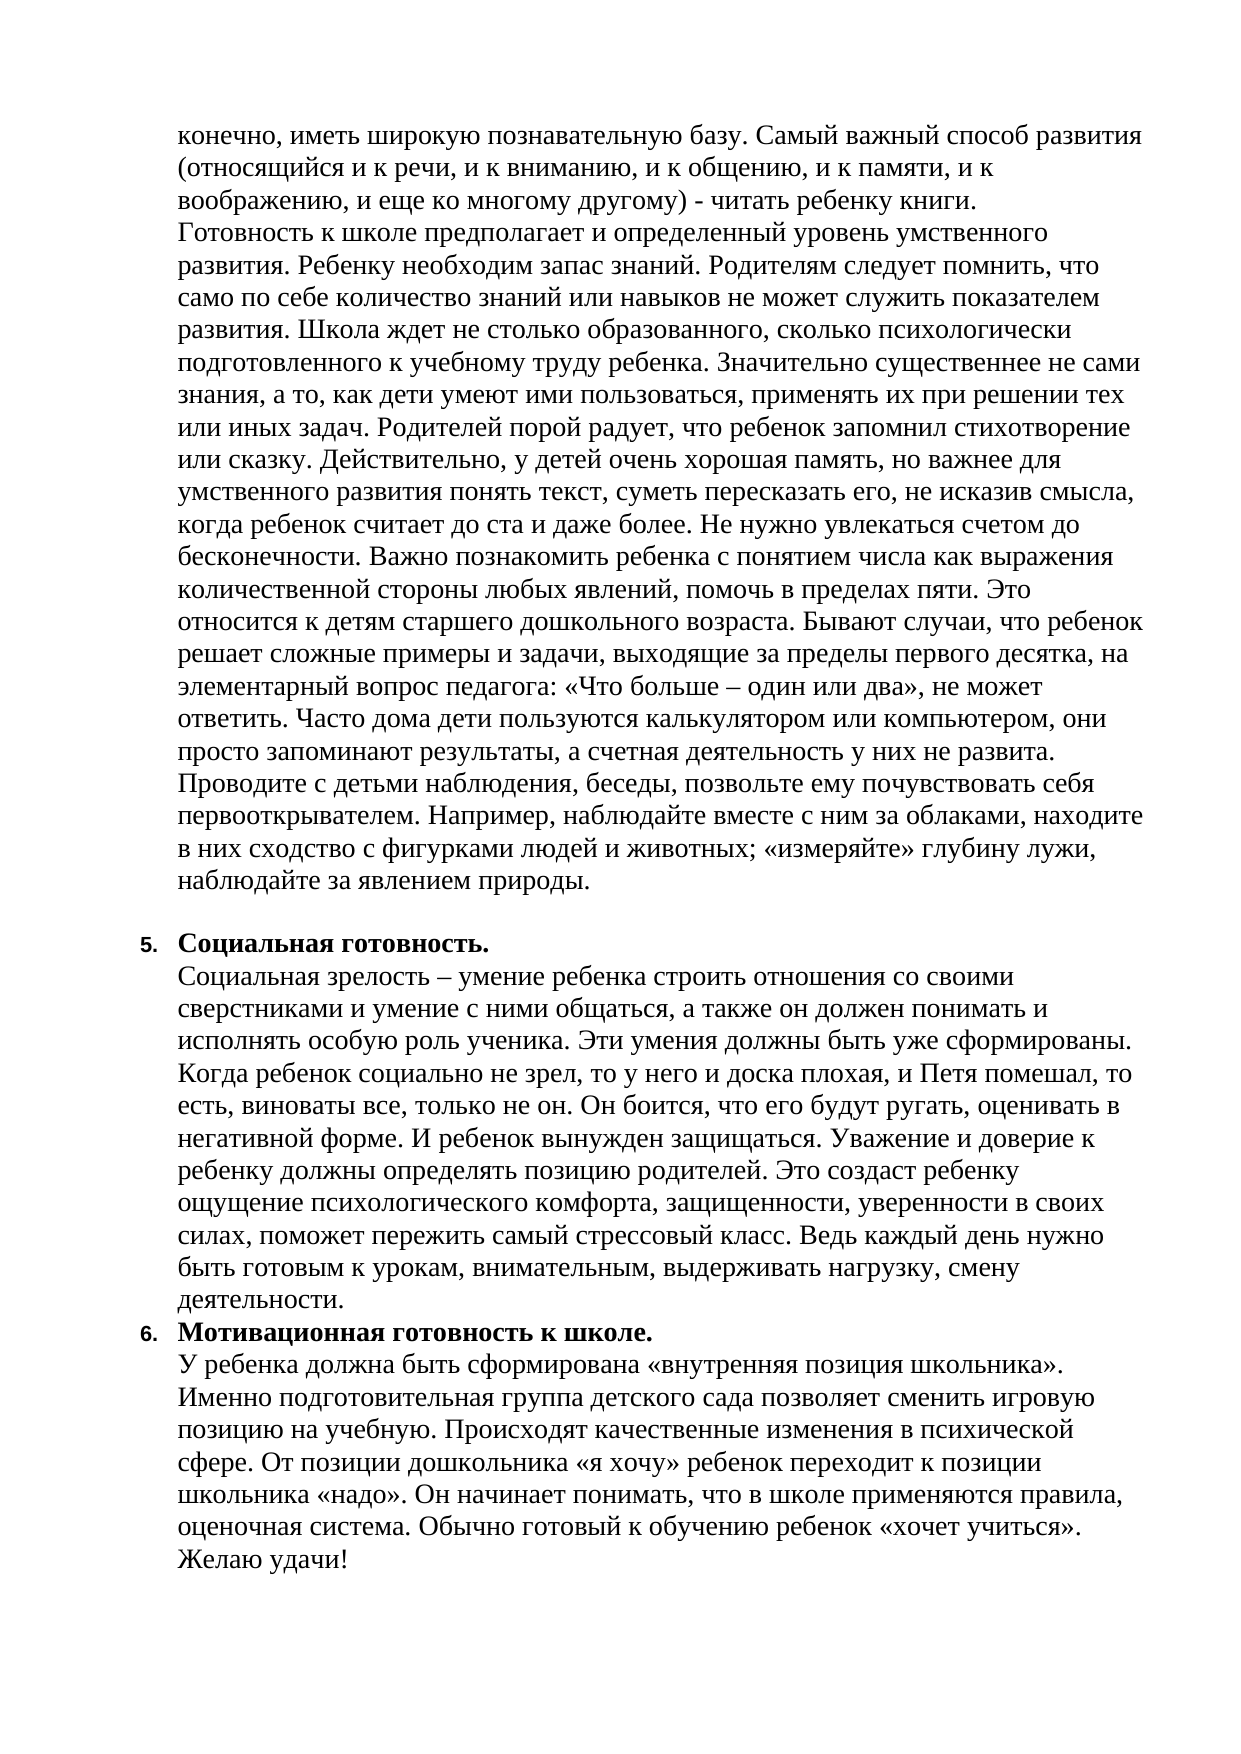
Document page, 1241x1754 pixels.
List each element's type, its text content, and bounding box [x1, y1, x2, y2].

list Социальная готовность. [140, 926, 1152, 959]
text Проводите с детьми наблюдения, беседы, позвольте ему почувствовать себя первооткрывателем. Например, наблюдайте вместе с ним за облаками, находите в них сходство с фигурками людей и животных; «измеряйте» глубину лужи, наблюдайте за явлением природы. [177, 766, 1152, 926]
text Желаю удачи! [177, 1542, 1152, 1574]
text Готовность к школе предполагает и определенный уровень умственного развития. Ребенку необходим запас знаний. Родителям следует помнить, что само по себе количество знаний или навыков не может служить показателем развития. Школа ждет не столько образованного, сколько психологически подготовленного к учебному труду ребенка. Значительно существеннее не сами знания, а то, как дети умеют ими пользоваться, применять их при решении тех или иных задач. Родителей порой радует, что ребенок запомнил стихотворение или сказку. Действительно, у детей очень хорошая память, но важнее для умственного развития понять текст, суметь пересказать его, не исказив смысла, когда ребенок считает до ста и даже более. Не нужно увлекаться счетом до бесконечности. Важно познакомить ребенка с понятием числа как выражения количественной стороны любых явлений, помочь в пределах пяти. Это относится к детям старшего дошкольного возраста. Бывают случаи, что ребенок решает сложные примеры и задачи, выходящие за пределы первого десятка, на элементарный вопрос педагога: «Что больше – один или два», не может ответить. Часто дома дети пользуются калькулятором или компьютером, они просто запоминают результаты, а счетная деятельность у них не развита. [177, 215, 1152, 766]
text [177, 118, 1152, 215]
list Мотивационная готовность к школе. [140, 1315, 1152, 1347]
text Социальная зрелость – умение ребенка строить отношения со своими сверстниками и умение с ними общаться, а также он должен понимать и исполнять особую роль ученика. Эти умения должны быть уже сформированы. Когда ребенок социально не зрел, то у него и доска плохая, и Петя помешал, то есть, виноваты все, только не он. Он боится, что его будут ругать, оценивать в негативной форме. И ребенок вынужден защищаться. Уважение и доверие к ребенку должны определять позицию родителей. Это создаст ребенку ощущение психологического комфорта, защищенности, уверенности в своих силах, поможет пережить самый стрессовый класс. Ведь каждый день нужно быть готовым к урокам, внимательным, выдерживать нагрузку, смену деятельности. [177, 959, 1152, 1315]
text У ребенка должна быть сформирована «внутренняя позиция школьника». Именно подготовительная группа детского сада позволяет сменить игровую позицию на учебную. Происходят качественные изменения в психической сфере. От позиции дошкольника «я хочу» ребенок переходит к позиции школьника «надо». Он начинает понимать, что в школе применяются правила, оценочная система. Обычно готовый к обучению ребенок «хочет учиться». [177, 1347, 1152, 1542]
